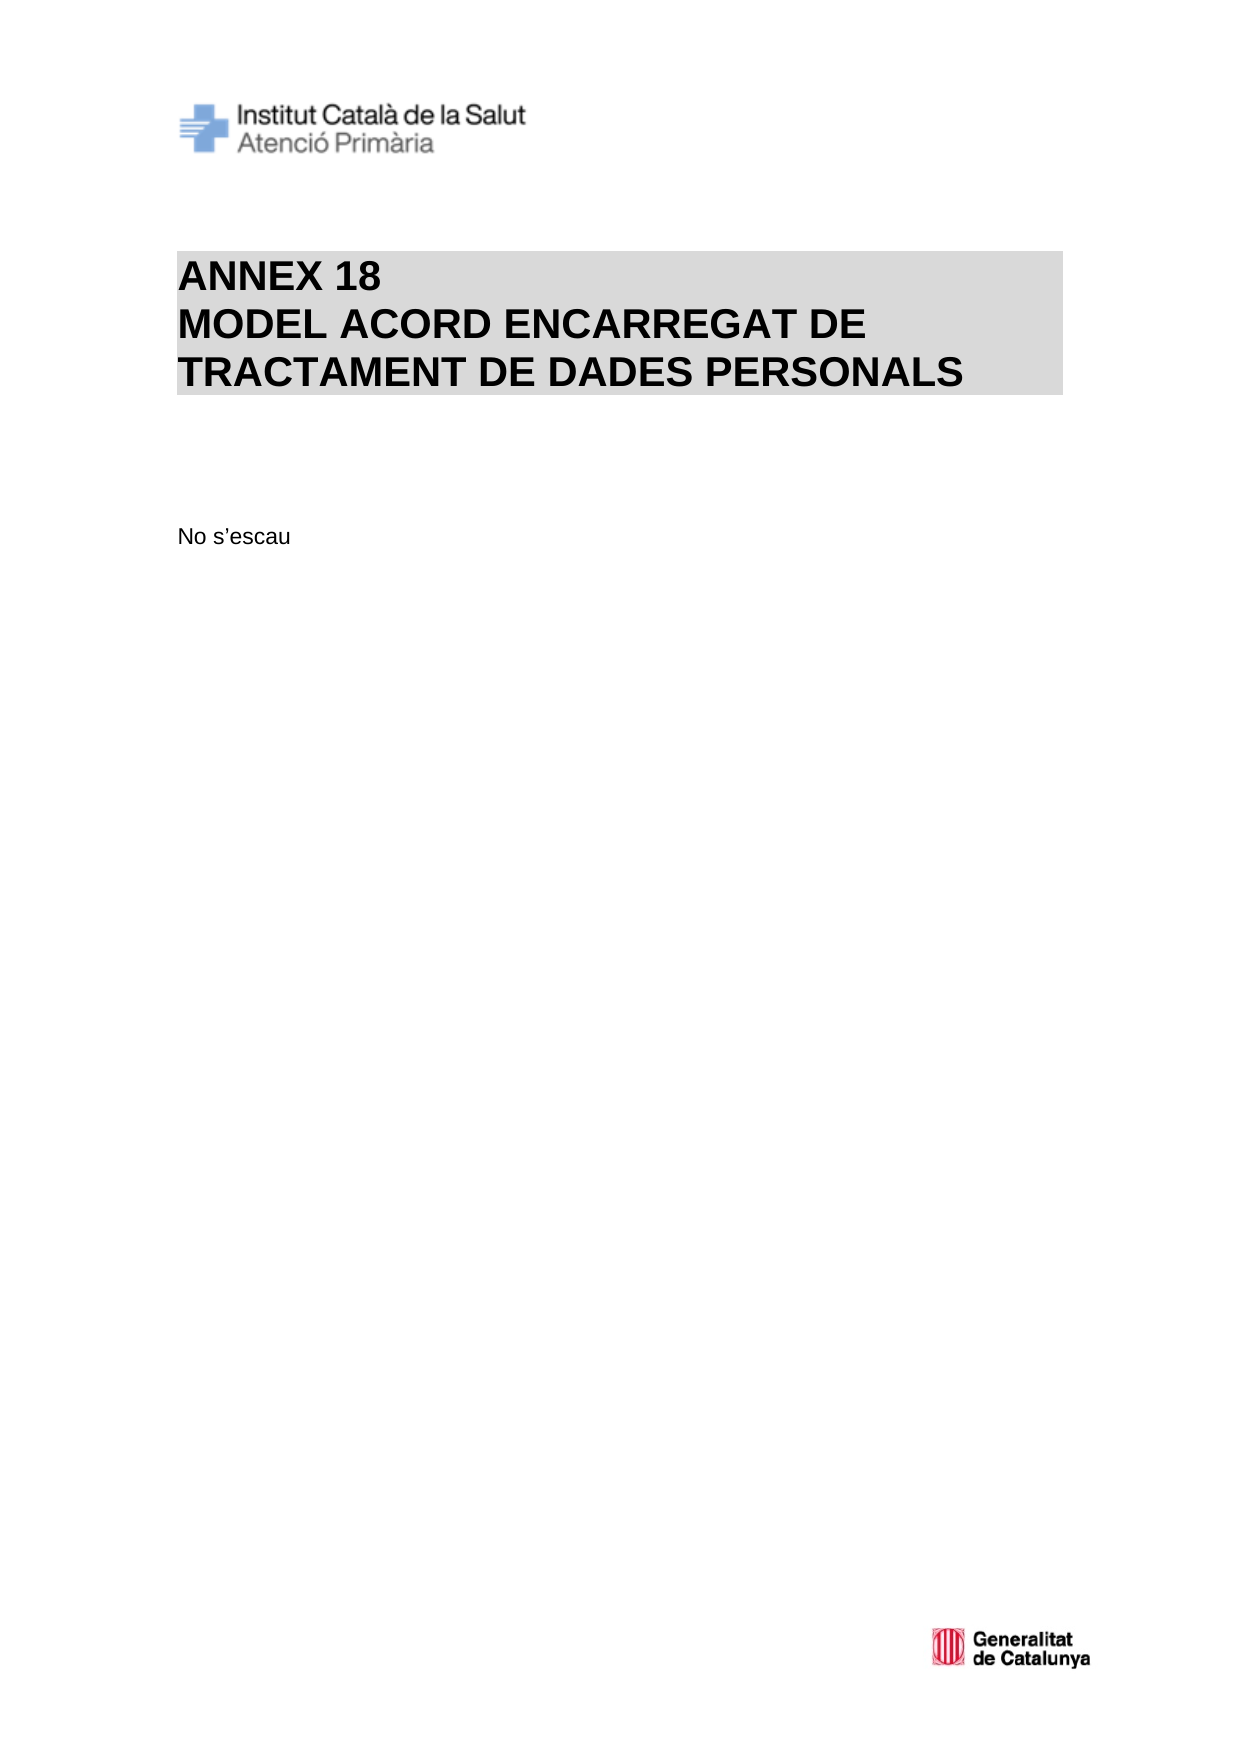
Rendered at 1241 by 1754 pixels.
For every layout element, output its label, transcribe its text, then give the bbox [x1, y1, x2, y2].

text No s’escau [177, 523, 1063, 549]
text MODEL ACORD ENCARREGAT DE TRACTAMENT DE DADES PERSONALS [177, 299, 1063, 395]
picture [177, 100, 701, 155]
text ANNEX 18 [177, 251, 1063, 299]
picture [893, 1621, 1129, 1674]
